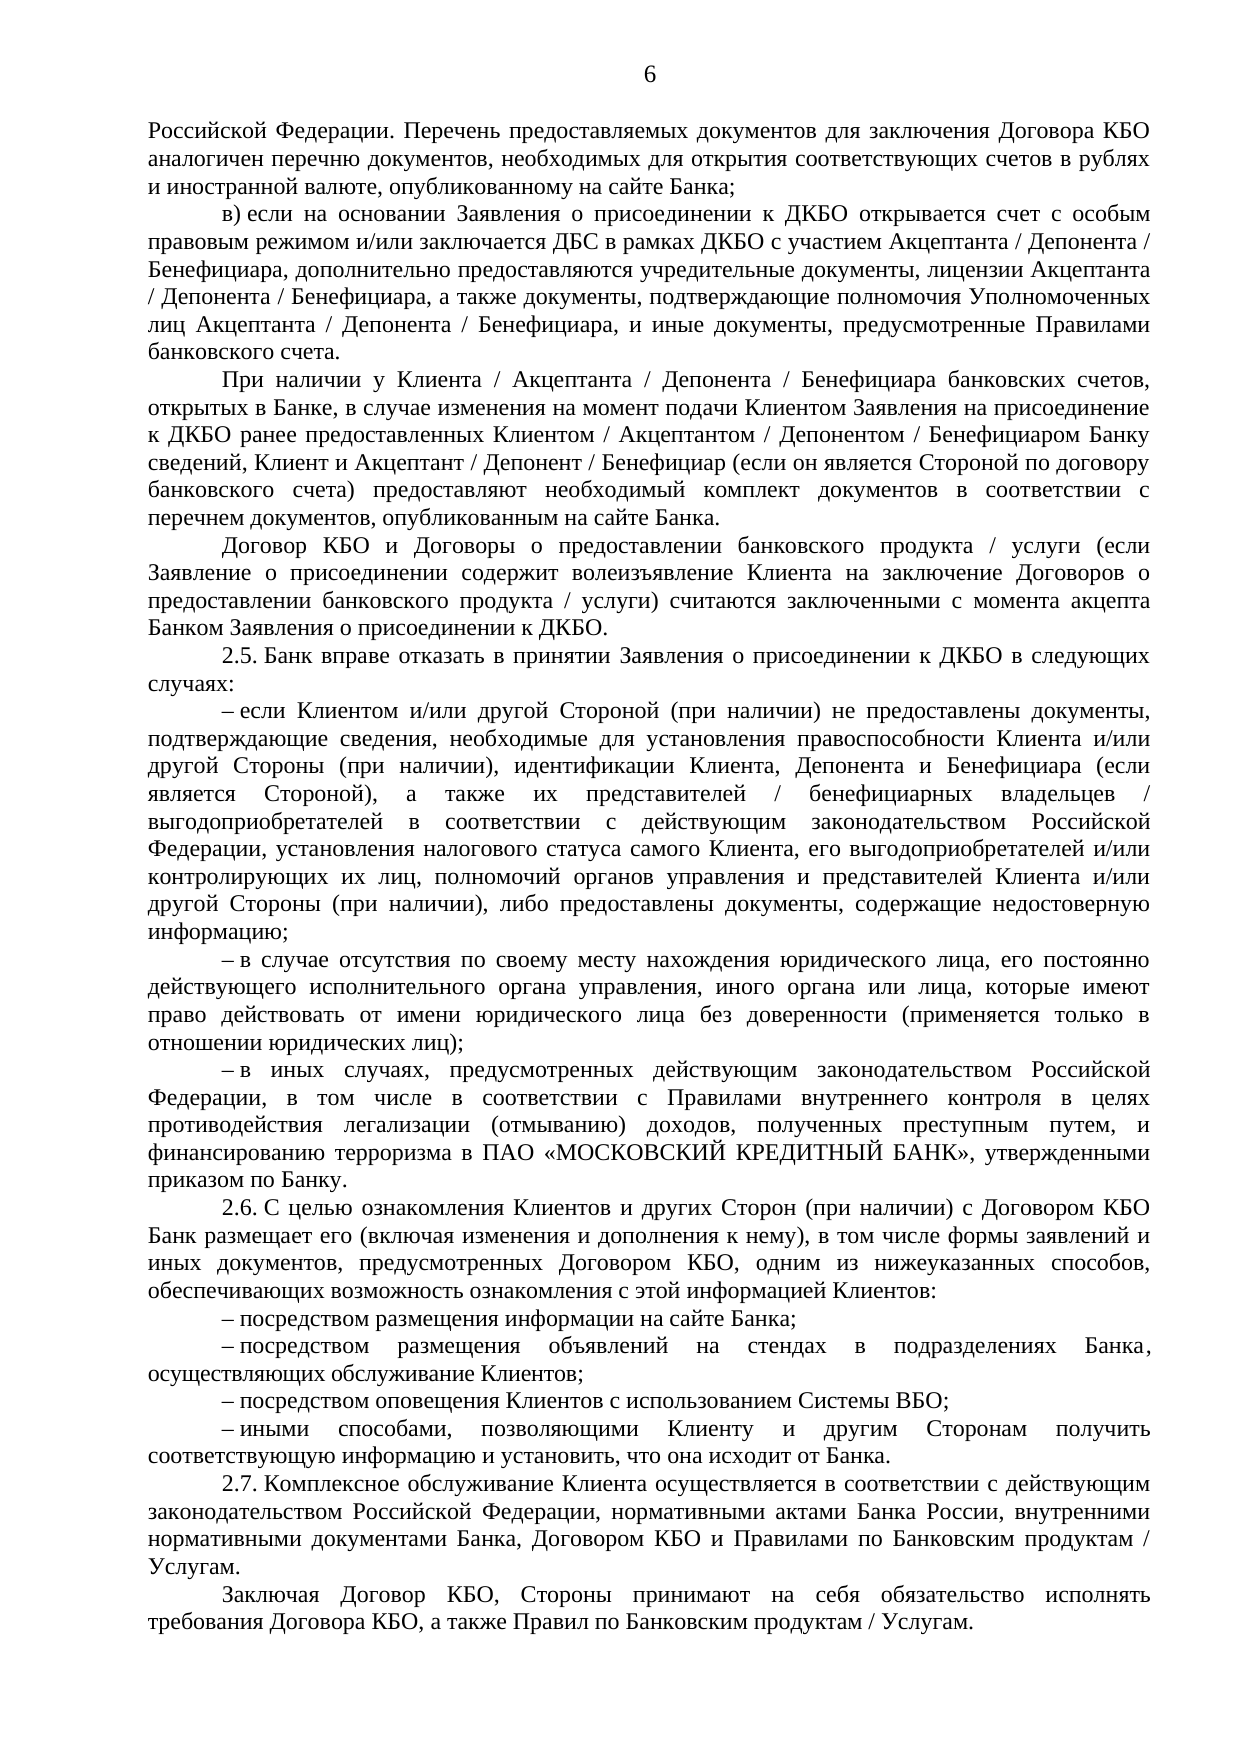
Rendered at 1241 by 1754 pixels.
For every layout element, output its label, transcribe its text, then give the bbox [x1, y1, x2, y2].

text – если Клиентом и/или другой Стороной (при наличии) не предоставлены документы, подтверждающие сведения, необходимые для установления правоспособности Клиента и/или другой Стороны (при наличии), идентификации Клиента, Депонента и Бенефициара (если является Стороной), а также их представителей / бенефициарных владельцев / выгодоприобретателей в соответствии с действующим законодательством Российской Федерации, установления налогового статуса самого Клиента, его выгодоприобретателей и/или контролирующих их лиц, полномочий органов управления и представителей Клиента и/или другой Стороны (при наличии), либо предоставлены документы, содержащие недостоверную информацию; [148, 696, 1152, 945]
text При наличии у Клиента / Акцептанта / Депонента / Бенефициара банковских счетов, открытых в Банке, в случае изменения на момент подачи Клиентом Заявления на присоединение к ДКБО ранее предоставленных Клиентом / Акцептантом / Депонентом / Бенефициаром Банку сведений, Клиент и Акцептант / Депонент / Бенефициар (если он является Стороной по договору банковского счета) предоставляют необходимый комплект документов в соответствии с перечнем документов, опубликованным на сайте Банка. [148, 365, 1152, 531]
text 2.5. Банк вправе отказать в принятии Заявления о присоединении к ДКБО в следующих случаях: [148, 641, 1152, 696]
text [148, 117, 1152, 199]
text – посредством оповещения Клиентов с использованием Системы ВБО; [148, 1386, 1152, 1414]
text – посредством размещения объявлений на стендах в подразделениях Банка, осуществляющих обслуживание Клиентов; [148, 1331, 1152, 1386]
text в) если на основании Заявления о присоединении к ДКБО открывается счет с особым правовым режимом и/или заключается ДБС в рамках ДКБО с участием Акцептанта / Депонента / Бенефициара, дополнительно предоставляются учредительные документы, лицензии Акцептанта / Депонента / Бенефициара, а также документы, подтверждающие полномочия Уполномоченных лиц Акцептанта / Депонента / Бенефициара, и иные документы, предусмотренные Правилами банковского счета. [148, 199, 1152, 365]
text – посредством размещения информации на сайте Банка; [148, 1303, 1152, 1331]
text – в иных случаях, предусмотренных действующим законодательством Российской Федерации, в том числе в соответствии с Правилами внутреннего контроля в целях противодействия легализации (отмыванию) доходов, полученных преступным путем, и финансированию терроризма в ПАО «МОСКОВСКИЙ КРЕДИТНЫЙ БАНК», утвержденными приказом по Банку. [148, 1055, 1152, 1193]
text Заключая Договор КБО, Стороны принимают на себя обязательство исполнять требования Договора КБО, а также Правил по Банковским продуктам / Услугам. [148, 1579, 1152, 1635]
text – иными способами, позволяющими Клиенту и другим Сторонам получить соответствующую информацию и установить, что она исходит от Банка. [148, 1414, 1152, 1469]
text – в случае отсутствия по своему месту нахождения юридического лица, его постоянно действующего исполнительного органа управления, иного органа или лица, которые имеют право действовать от имени юридического лица без доверенности (применяется только в отношении юридических лиц); [148, 945, 1152, 1055]
text Договор КБО и Договоры о предоставлении банковского продукта / услуги (если Заявление о присоединении содержит волеизъявление Клиента на заключение Договоров о предоставлении банковского продукта / услуги) считаются заключенными с момента акцепта Банком Заявления о присоединении к ДКБО. [148, 531, 1152, 641]
text 2.6. С целью ознакомления Клиентов и других Сторон (при наличии) с Договором КБО Банк размещает его (включая изменения и дополнения к нему), в том числе формы заявлений и иных документов, предусмотренных Договором КБО, одним из нижеуказанных способов, обеспечивающих возможность ознакомления с этой информацией Клиентов: [148, 1193, 1152, 1303]
text 2.7. Комплексное обслуживание Клиента осуществляется в соответствии с действующим законодательством Российской Федерации, нормативными актами Банка России, внутренними нормативными документами Банка, Договором КБО и Правилами по Банковским продуктам / Услугам. [148, 1469, 1152, 1579]
